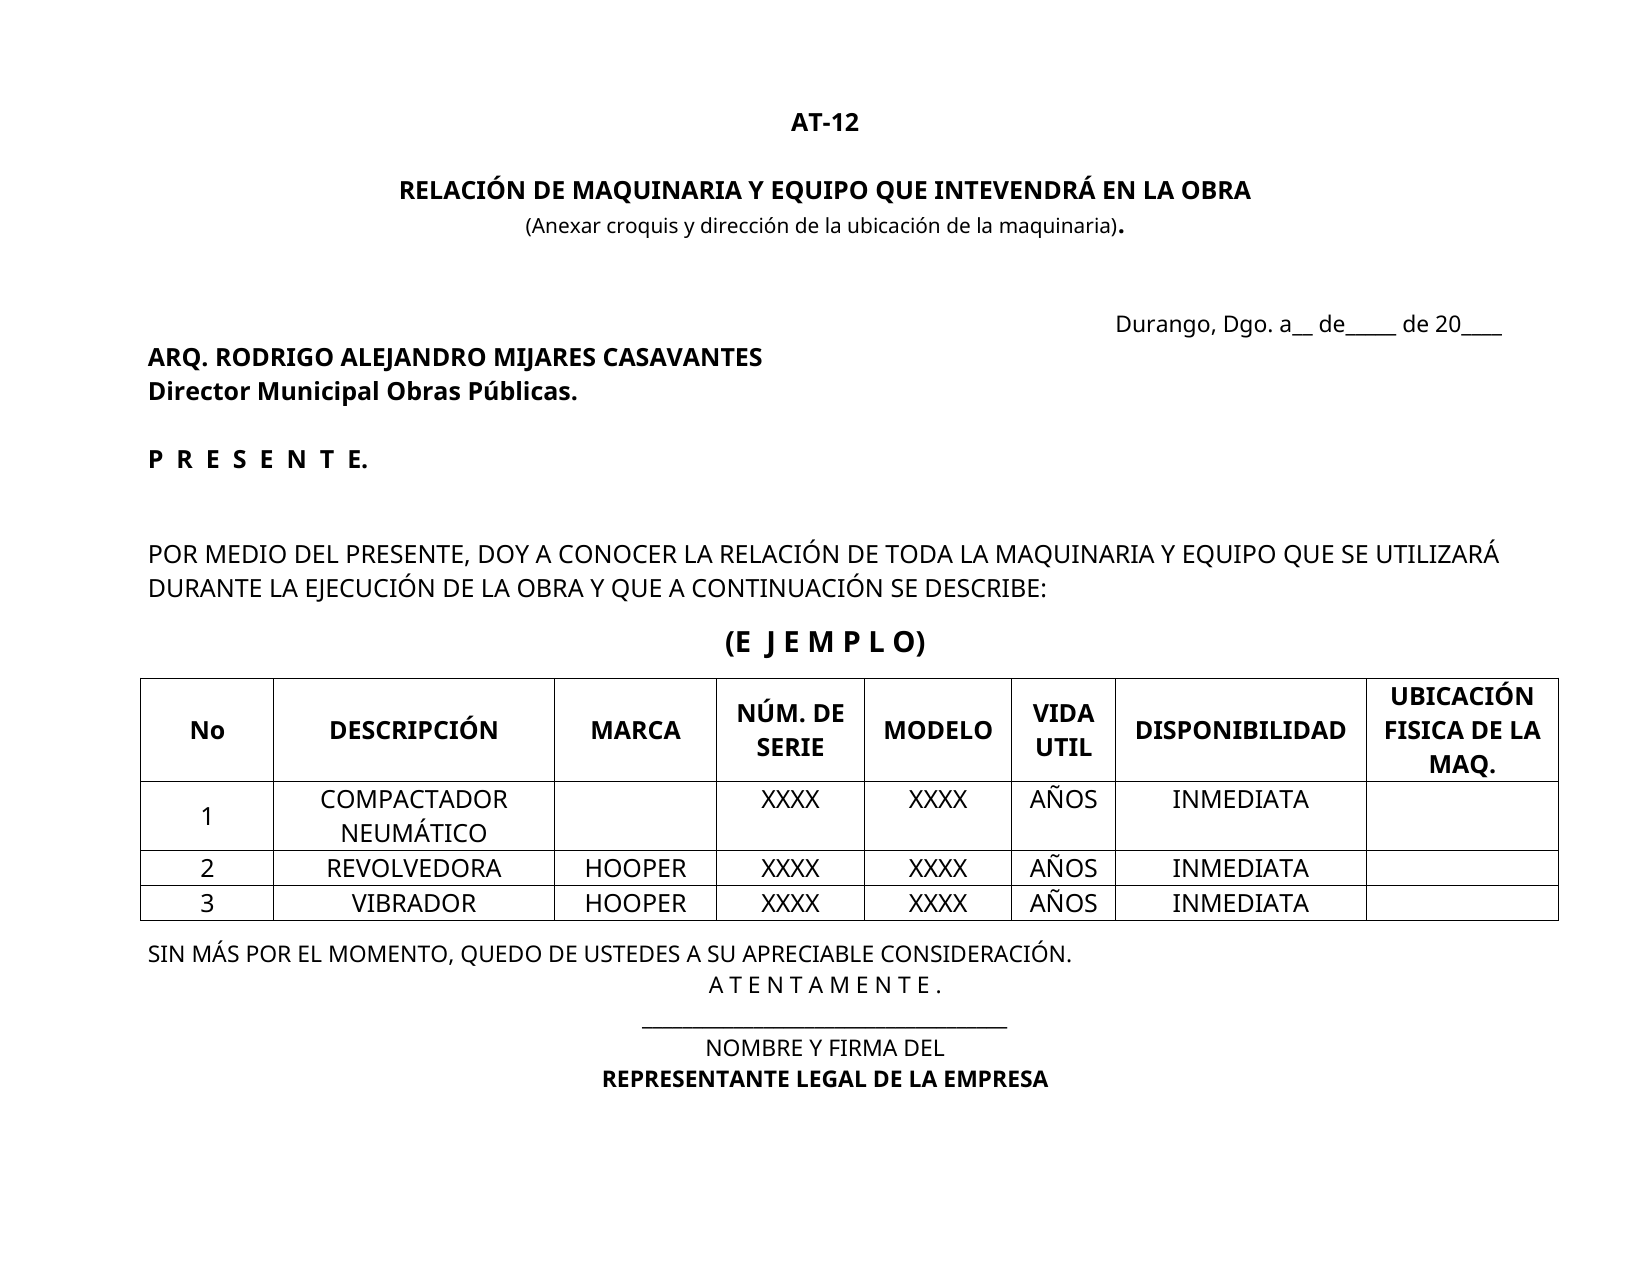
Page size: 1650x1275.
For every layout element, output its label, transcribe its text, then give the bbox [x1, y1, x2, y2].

table_cell [1367, 886, 1558, 920]
table_cell INMEDIATA [1116, 886, 1366, 920]
text Durango, Dgo. a__ de_____ de 20____ [148, 308, 1502, 339]
table_cell [555, 782, 716, 850]
text RELACIÓN DE MAQUINARIA Y EQUIPO QUE INTEVENDRÁ EN [148, 173, 1502, 207]
table_cell XXXX [717, 782, 864, 850]
text (Anexar croquis y dirección de la ubicación de la maquinaria). [148, 207, 1502, 241]
table_cell XXXX [717, 851, 864, 885]
table_header DESCRIPCIÓN [274, 679, 554, 781]
table_cell REVOLVEDORA [274, 851, 554, 885]
table_cell AÑOS [1012, 851, 1115, 885]
text POR MEDIO DEL PRESENTE, DOY A CONOCER TODA EQUIPO QUE SE UTILIZARÁ DURANTE QUE A CONTINUACIÓN SE DESCRIBE: [148, 536, 1502, 604]
table_header VIDA UTIL [1012, 679, 1115, 781]
table_cell 1 [141, 782, 273, 850]
table_cell XXXX [865, 851, 1011, 885]
text AT-12 [148, 104, 1502, 138]
table_cell [1367, 782, 1558, 850]
text A T E N T A M E N T E . [148, 969, 1502, 1001]
text ARQ. RODRIGO ALEJANDRO MIJARES CASAVANTES [148, 339, 1502, 374]
text (E J E M P L O) [148, 621, 1502, 661]
table_cell 2 [141, 851, 273, 885]
text SIN MÁS POR EL MOMENTO, QUEDO DE USTEDES A SU APRECIABLE CONSIDERACIÓN. [148, 938, 1502, 969]
table_header UBICACIÓN FISICA DE LA MAQ. [1367, 679, 1558, 781]
table_header MODELO [865, 679, 1011, 781]
text Director Municipal Obras Públicas. [148, 374, 1502, 408]
text P R E S E N T E. [148, 442, 1502, 476]
table_cell AÑOS [1012, 782, 1115, 850]
table_cell COMPACTADOR NEUMÁTICO [274, 782, 554, 850]
table_cell [1367, 851, 1558, 885]
table_cell INMEDIATA [1116, 851, 1366, 885]
text ____________________________________ [148, 1001, 1502, 1032]
table_cell HOOPER [555, 886, 716, 920]
text NOMBRE Y FIRMA DEL [148, 1032, 1502, 1063]
table_cell HOOPER [555, 851, 716, 885]
table_cell VIBRADOR [274, 886, 554, 920]
table_header DISPONIBILIDAD [1116, 679, 1366, 781]
table_header No [141, 679, 273, 781]
table_cell XXXX [717, 886, 864, 920]
table_cell XXXX [865, 782, 1011, 850]
table_cell AÑOS [1012, 886, 1115, 920]
table_header MARCA [555, 679, 716, 781]
table_cell 3 [141, 886, 273, 920]
table_header NÚM. DE SERIE [717, 679, 864, 781]
table_cell XXXX [865, 886, 1011, 920]
table_cell INMEDIATA [1116, 782, 1366, 850]
text REPRESENTANTE LEGAL DE [148, 1063, 1502, 1094]
